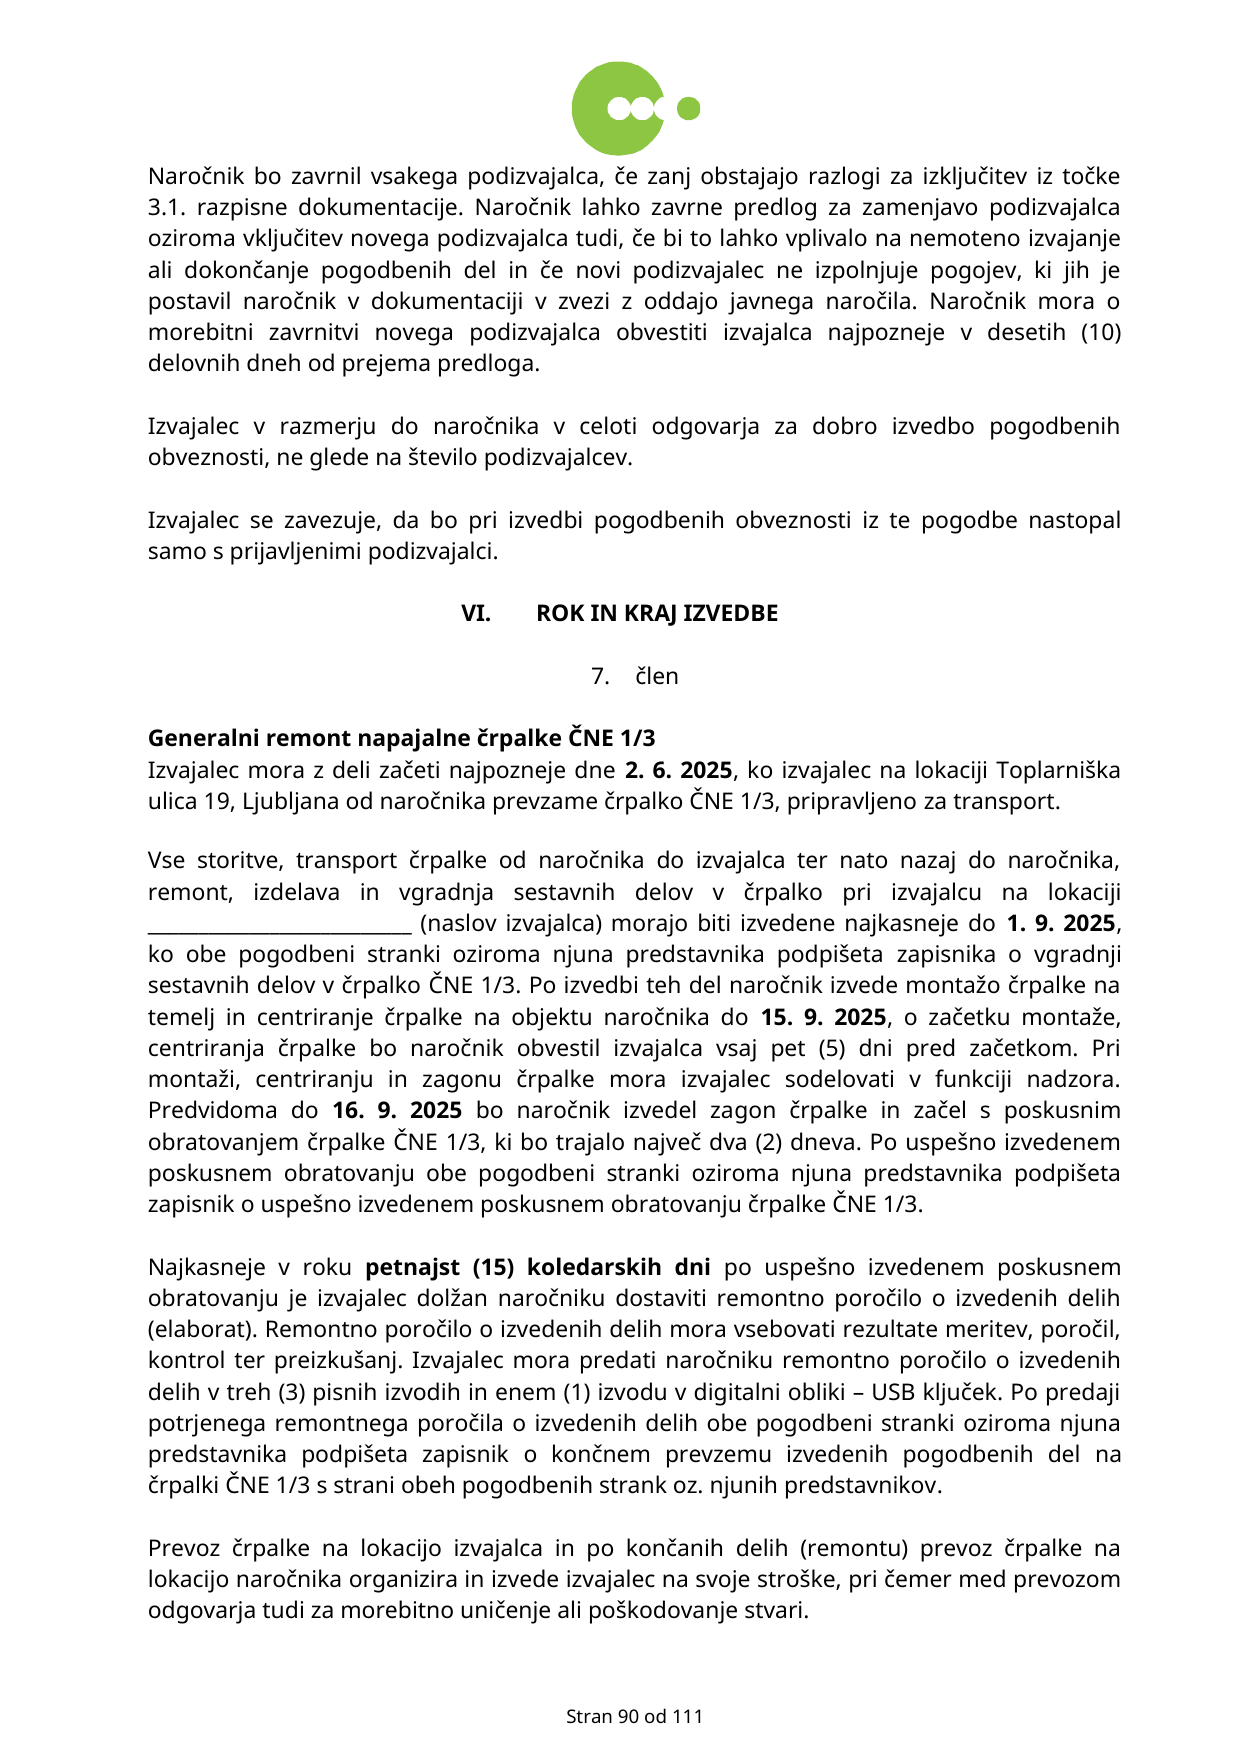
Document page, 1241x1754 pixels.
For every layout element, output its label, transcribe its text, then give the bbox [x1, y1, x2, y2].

text Naročnik bo zavrnil vsakega podizvajalca, če zanj obstajajo razlogi za izključitev iz točke 3.1. razpisne dokumentacije. Naročnik lahko zavrne predlog za zamenjavo podizvajalca oziroma vključitev novega podizvajalca tudi, če bi to lahko vplivalo na nemoteno izvajanje ali dokončanje pogodbenih del in če novi podizvajalec ne izpolnjuje pogojev, ki jih je postavil naročnik v dokumentaciji v zvezi z oddajo javnega naročila. Naročnik mora o morebitni zavrnitvi novega podizvajalca obvestiti izvajalca najpozneje v desetih (10) delovnih dneh od prejema predloga. [148, 160, 1122, 379]
text Generalni remont napajalne črpalke ČNE 1/3 [148, 722, 1122, 754]
text Najkasneje v roku petnajst (15) koledarskih dni po uspešno izvedenem poskusnem obratovanju je izvajalec dolžan naročniku dostaviti remontno poročilo o izvedenih delih (elaborat). Remontno poročilo o izvedenih delih mora vsebovati rezultate meritev, poročil, kontrol ter preizkušanj. Izvajalec mora predati naročniku remontno poročilo o izvedenih delih v treh (3) pisnih izvodih in enem (1) izvodu v digitalni obliki – USB ključek. Po predaji potrjenega remontnega poročila o izvedenih delih obe pogodbeni stranki oziroma njuna predstavnika podpišeta zapisnik o končnem prevzemu izvedenih pogodbenih del na črpalki ČNE 1/3 s strani obeh pogodbenih strank oz. njunih predstavnikov. [148, 1250, 1122, 1500]
text Vse storitve, transport črpalke od naročnika do izvajalca ter nato nazaj do naročnika, remont, izdelava in vgradnja sestavnih delov v črpalko pri izvajalcu na lokaciji __________________________ (naslov izvajalca) morajo biti izvedene najkasneje do 1. 9. 2025, ko obe pogodbeni stranki oziroma njuna predstavnika podpišeta zapisnika o vgradnji sestavnih delov v črpalko ČNE 1/3. Po izvedbi teh del naročnik izvede montažo črpalke na temelj in centriranje črpalke na objektu naročnika do 15. 9. 2025, o začetku montaže, centriranja črpalke bo naročnik obvestil izvajalca vsaj pet (5) dni pred začetkom. Pri montaži, centriranju in zagonu črpalke mora izvajalec sodelovati v funkciji nadzora. Predvidoma do 16. 9. 2025 bo naročnik izvedel zagon črpalke in začel s poskusnim obratovanjem črpalke ČNE 1/3, ki bo trajalo največ dva (2) dneva. Po uspešno izvedenem poskusnem obratovanju obe pogodbeni stranki oziroma njuna predstavnika podpišeta zapisnik o uspešno izvedenem poskusnem obratovanju črpalke ČNE 1/3. [148, 844, 1122, 1219]
list ROK IN KRAJ IZVEDBE [148, 597, 1122, 629]
text Izvajalec v razmerju do naročnika v celoti odgovarja za dobro izvedbo pogodbenih obveznosti, ne glede na število podizvajalcev. [148, 410, 1122, 472]
text Izvajalec mora z deli začeti najpozneje dne 2. 6. 2025, ko izvajalec na lokaciji Toplarniška ulica 19, Ljubljana od naročnika prevzame črpalko ČNE 1/3, pripravljeno za transport. [148, 754, 1122, 816]
text Prevoz črpalke na lokacijo izvajalca in po končanih delih (remontu) prevoz črpalke na lokacijo naročnika organizira in izvede izvajalec na svoje stroške, pri čemer med prevozom odgovarja tudi za morebitno uničenje ali poškodovanje stvari. [148, 1532, 1122, 1625]
text Izvajalec se zavezuje, da bo pri izvedbi pogodbenih obveznosti iz te pogodbe nastopal samo s prijavljenimi podizvajalci. [148, 504, 1122, 566]
list člen [148, 660, 1122, 691]
